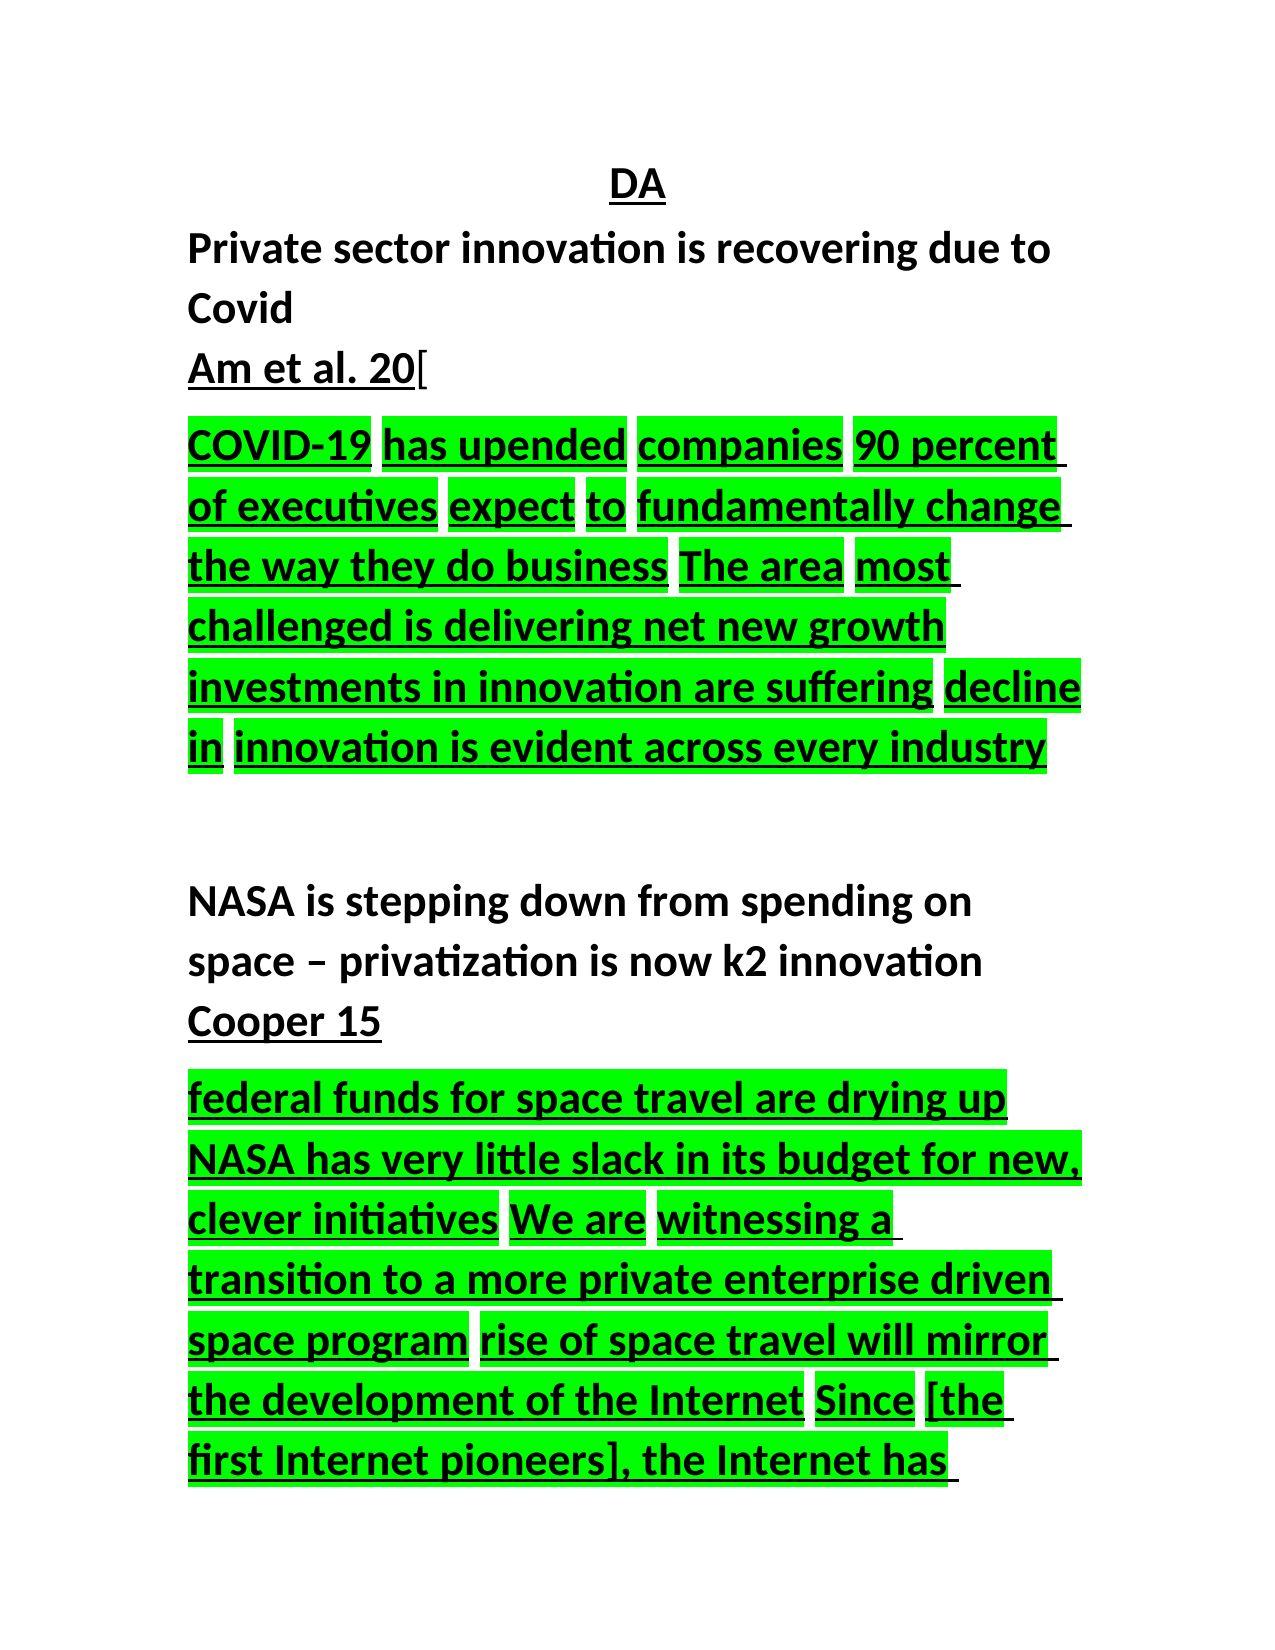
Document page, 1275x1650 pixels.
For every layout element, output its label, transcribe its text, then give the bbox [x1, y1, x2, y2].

text Am et al. 20[ [187, 339, 1087, 395]
text COVID-19 has upended companies 90 percent of executives expect to fundamentally change the way they do business The area most challenged is delivering net new growth investments in innovation are suffering decline in innovation is evident across every industry [187, 416, 1087, 774]
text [187, 1069, 1087, 1487]
subtitle Private sector innovation is recovering due to Covid [187, 219, 1087, 335]
subtitle DA [187, 154, 1087, 210]
text Cooper 15 [187, 992, 1087, 1048]
subtitle NASA is stepping down from spending on space – privatization is now k2 innovation [187, 872, 1087, 988]
